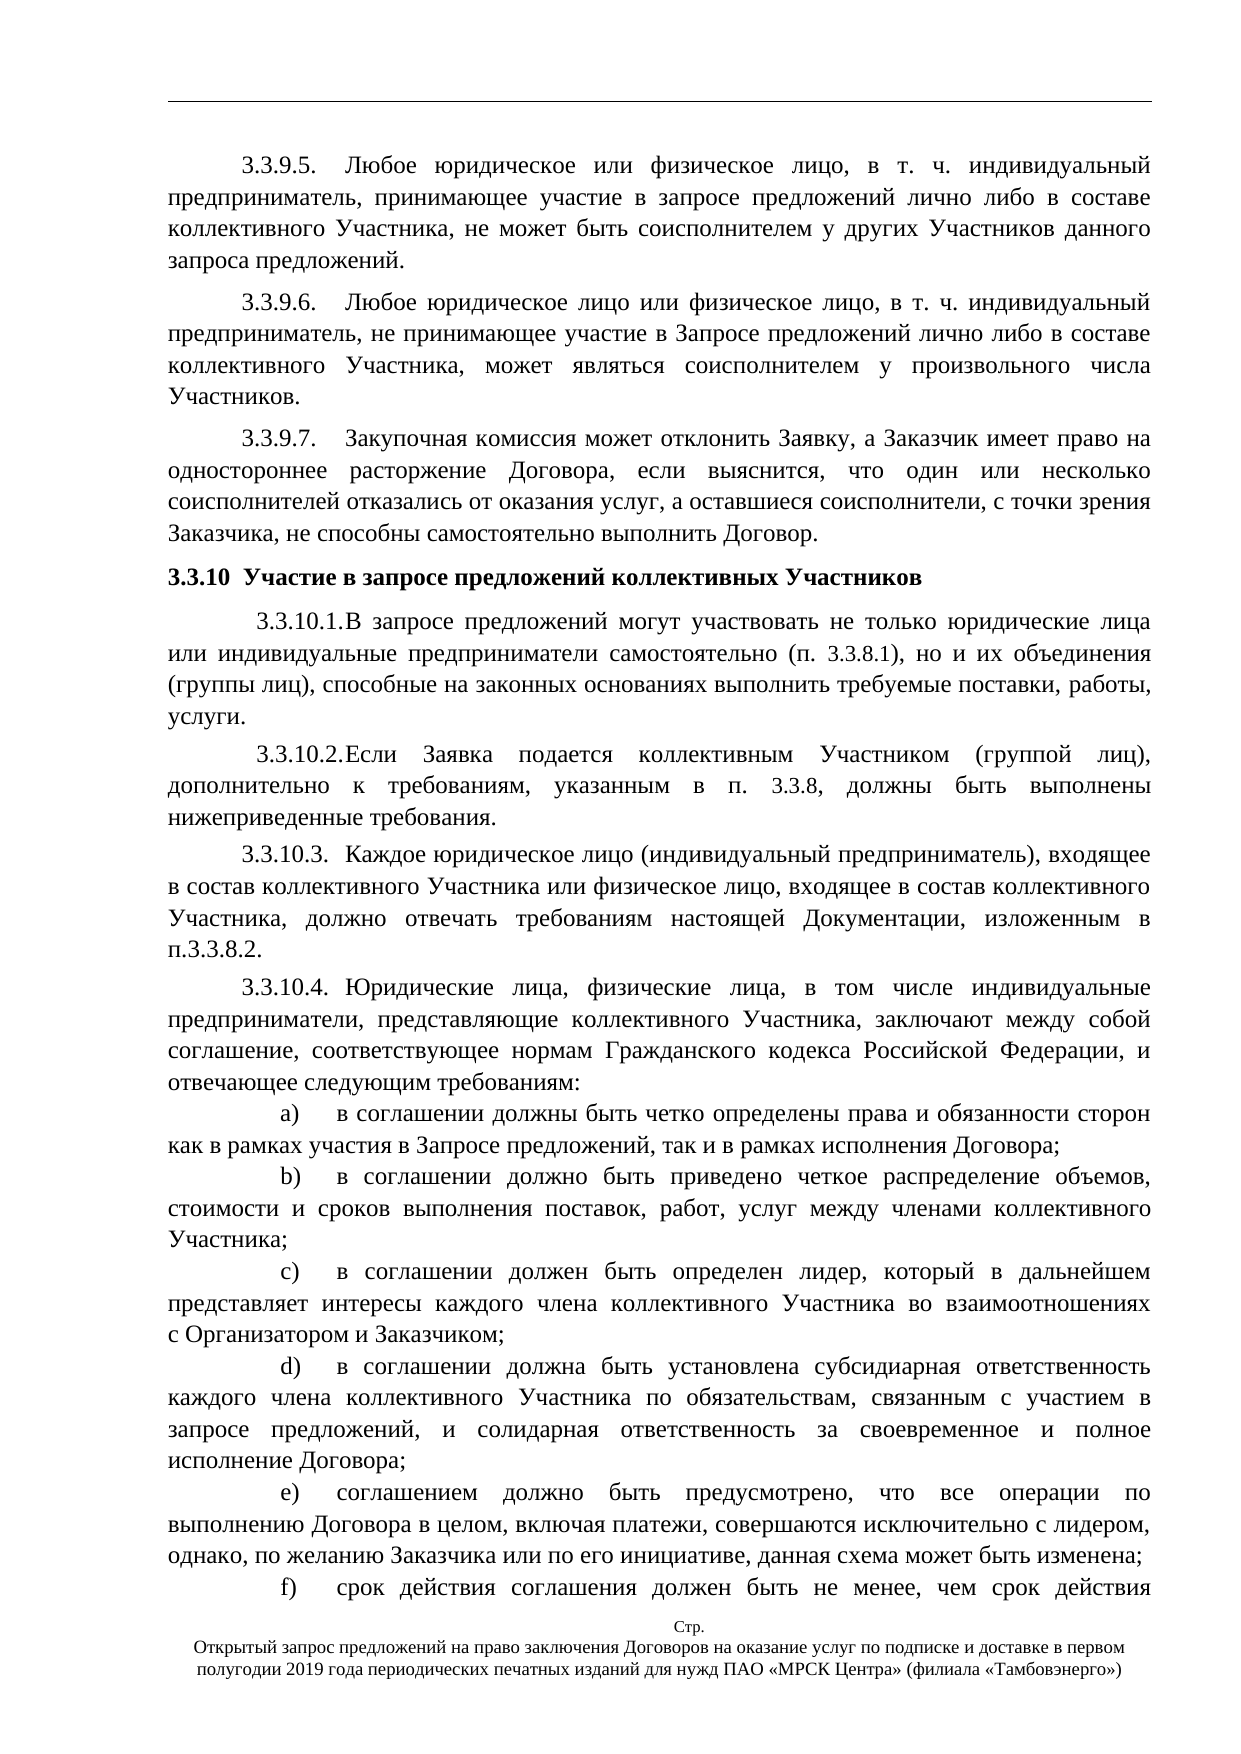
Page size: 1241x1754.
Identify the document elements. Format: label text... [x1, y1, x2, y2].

list в соглашении должна быть установлена субсидиарная ответственность каждого члена коллективного Участника по обязательствам, связанным с участием в запросе предложений, и солидарная ответственность за своевременное и полное исполнение Договора; [168, 1351, 1152, 1474]
list соглашением должно быть предусмотрено, что все операции по выполнению Договора в целом, включая платежи, совершаются исключительно с лидером, однако, по желанию Заказчика или по его инициативе, данная схема может быть изменена; [168, 1477, 1152, 1569]
list в соглашении должен быть определен лидер, который в дальнейшем представляет интересы каждого члена коллективного Участника во взаимоотношениях с Организатором и Заказчиком; [168, 1256, 1152, 1348]
list Каждое юридическое лицо (индивидуальный предприниматель), входящее в состав коллективного Участника или физическое лицо, входящее в состав коллективного Участника, должно отвечать требованиям настоящей Документации, изложенным в п.3.3.8.2. [168, 839, 1152, 963]
list Любое юридическое лицо или физическое лицо, в т. ч. индивидуальный предприниматель, не принимающее участие в Запросе предложений лично либо в составе коллективного Участника, может являться соисполнителем у произвольного числа Участников. [168, 287, 1152, 410]
list В запросе предложений могут участвовать не только юридические лица или индивидуальные предприниматели самостоятельно (п. 3.3.8.1), но и их объединения (группы лиц), способные на законных основаниях выполнить требуемые поставки, работы, услуги. [168, 606, 1152, 729]
subtitle Участие в запросе предложений коллективных Участников [168, 562, 1152, 591]
list Юридические лица, физические лица, в том числе индивидуальные предприниматели, представляющие коллективного Участника, заключают между собой соглашение, соответствующее нормам Гражданского кодекса Российской Федерации, и отвечающее следующим требованиям: [168, 972, 1152, 1096]
list в соглашении должны быть четко определены права и обязанности сторон как в рамках участия в Запросе предложений, так и в рамках исполнения Договора; [168, 1098, 1152, 1159]
list в соглашении должно быть приведено четкое распределение объемов, стоимости и сроков выполнения поставок, работ, услуг между членами коллективного Участника; [168, 1161, 1152, 1253]
list Если Заявка подается коллективным Участником (группой лиц), дополнительно к требованиям, указанным в п. 3.3.8, должны быть выполнены нижеприведенные требования. [168, 739, 1152, 831]
list Любое юридическое или физическое лицо, в т. ч. индивидуальный предприниматель, принимающее участие в запросе предложений лично либо в составе коллективного Участника, не может быть соисполнителем у других Участников данного запроса предложений. [168, 150, 1152, 273]
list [168, 1572, 1152, 1601]
list Закупочная комиссия может отклонить Заявку, а Заказчик имеет право на одностороннее расторжение Договора, если выяснится, что один или несколько соисполнителей отказались от оказания услуг, а оставшиеся соисполнители, с точки зрения Заказчика, не способны самостоятельно выполнить Договор. [168, 423, 1152, 547]
